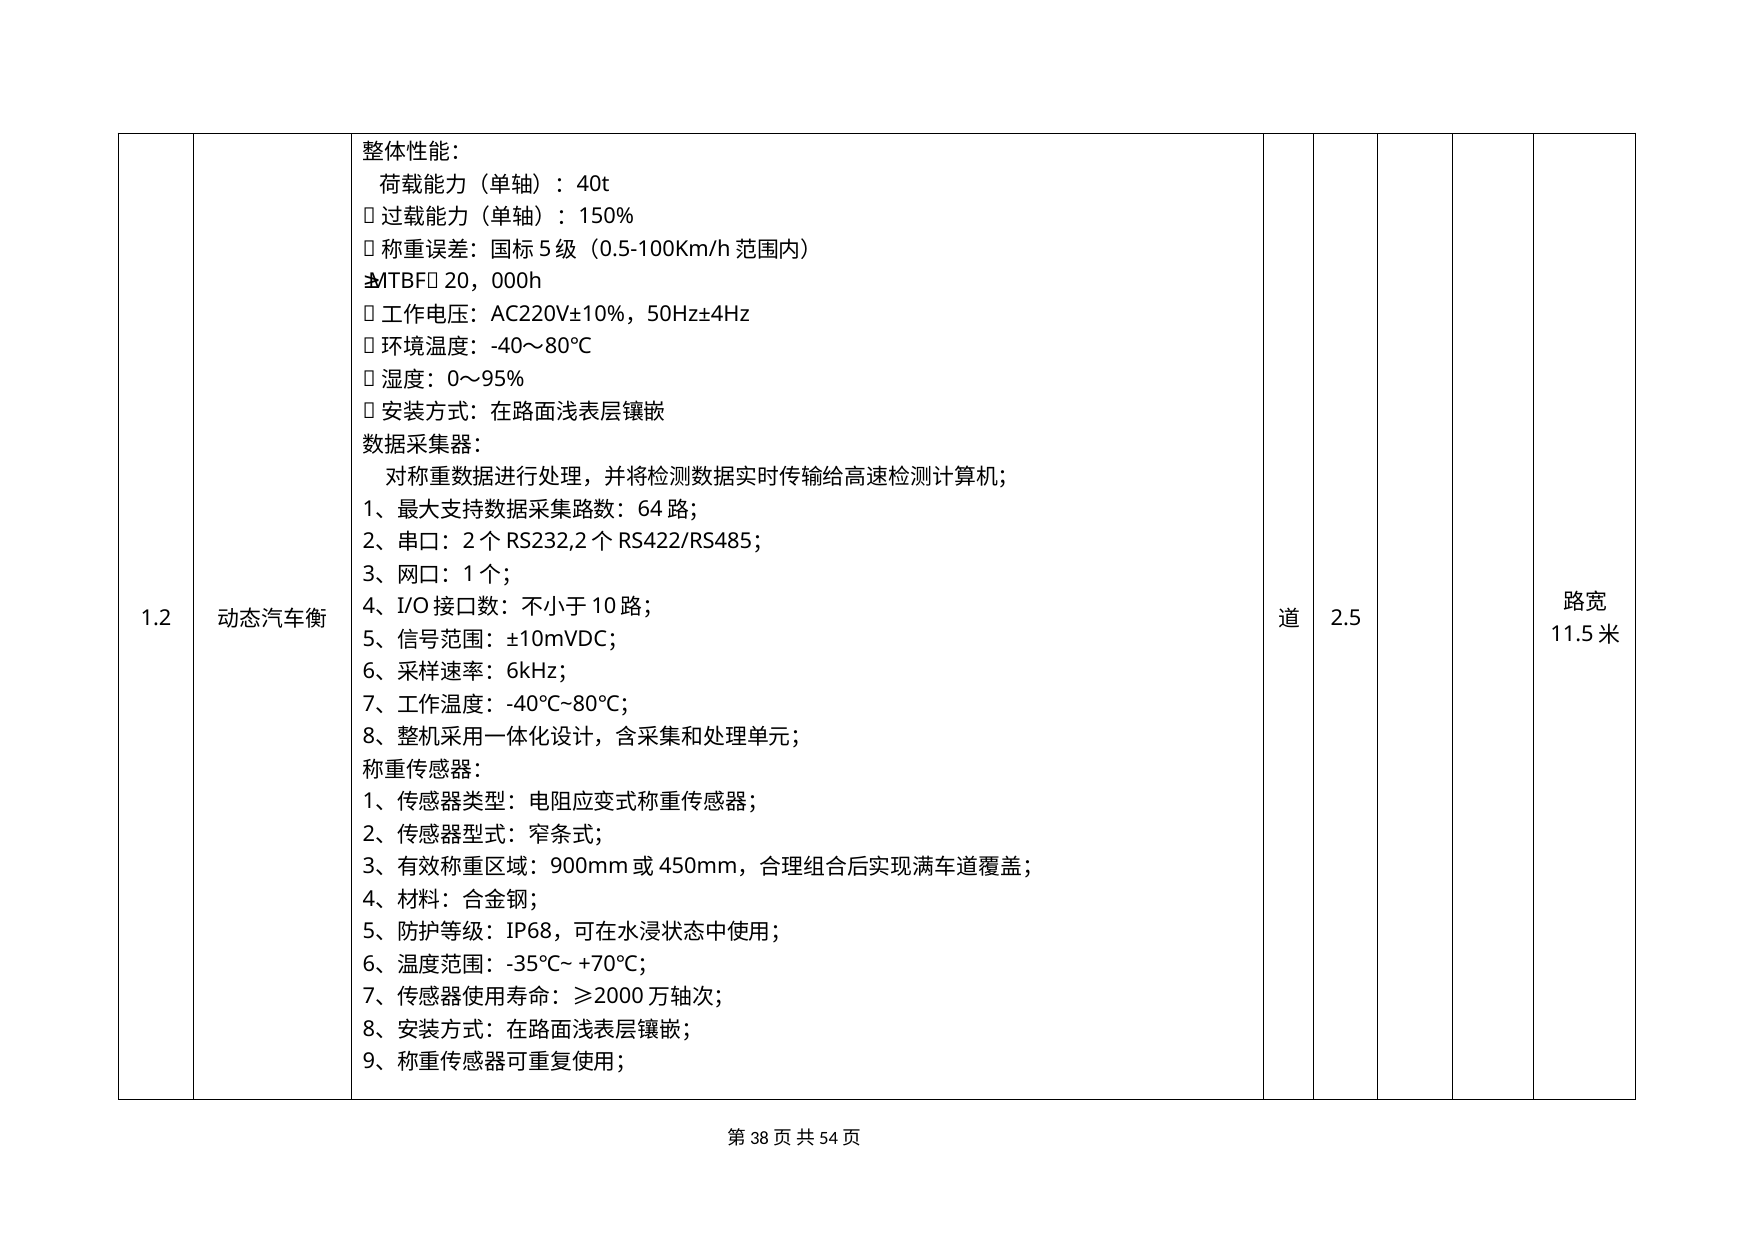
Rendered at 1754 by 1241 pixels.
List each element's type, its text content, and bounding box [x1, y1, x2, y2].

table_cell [352, 134, 1263, 1099]
table_cell 动态汽车衡 [194, 134, 351, 1099]
table_cell 2.5 [1314, 134, 1377, 1099]
table_cell [1453, 134, 1533, 1099]
table_cell 1.2 [119, 134, 193, 1099]
table_cell [1378, 134, 1452, 1099]
table_cell 路宽11.5米 [1534, 134, 1635, 1099]
table_cell 道 [1264, 134, 1313, 1099]
